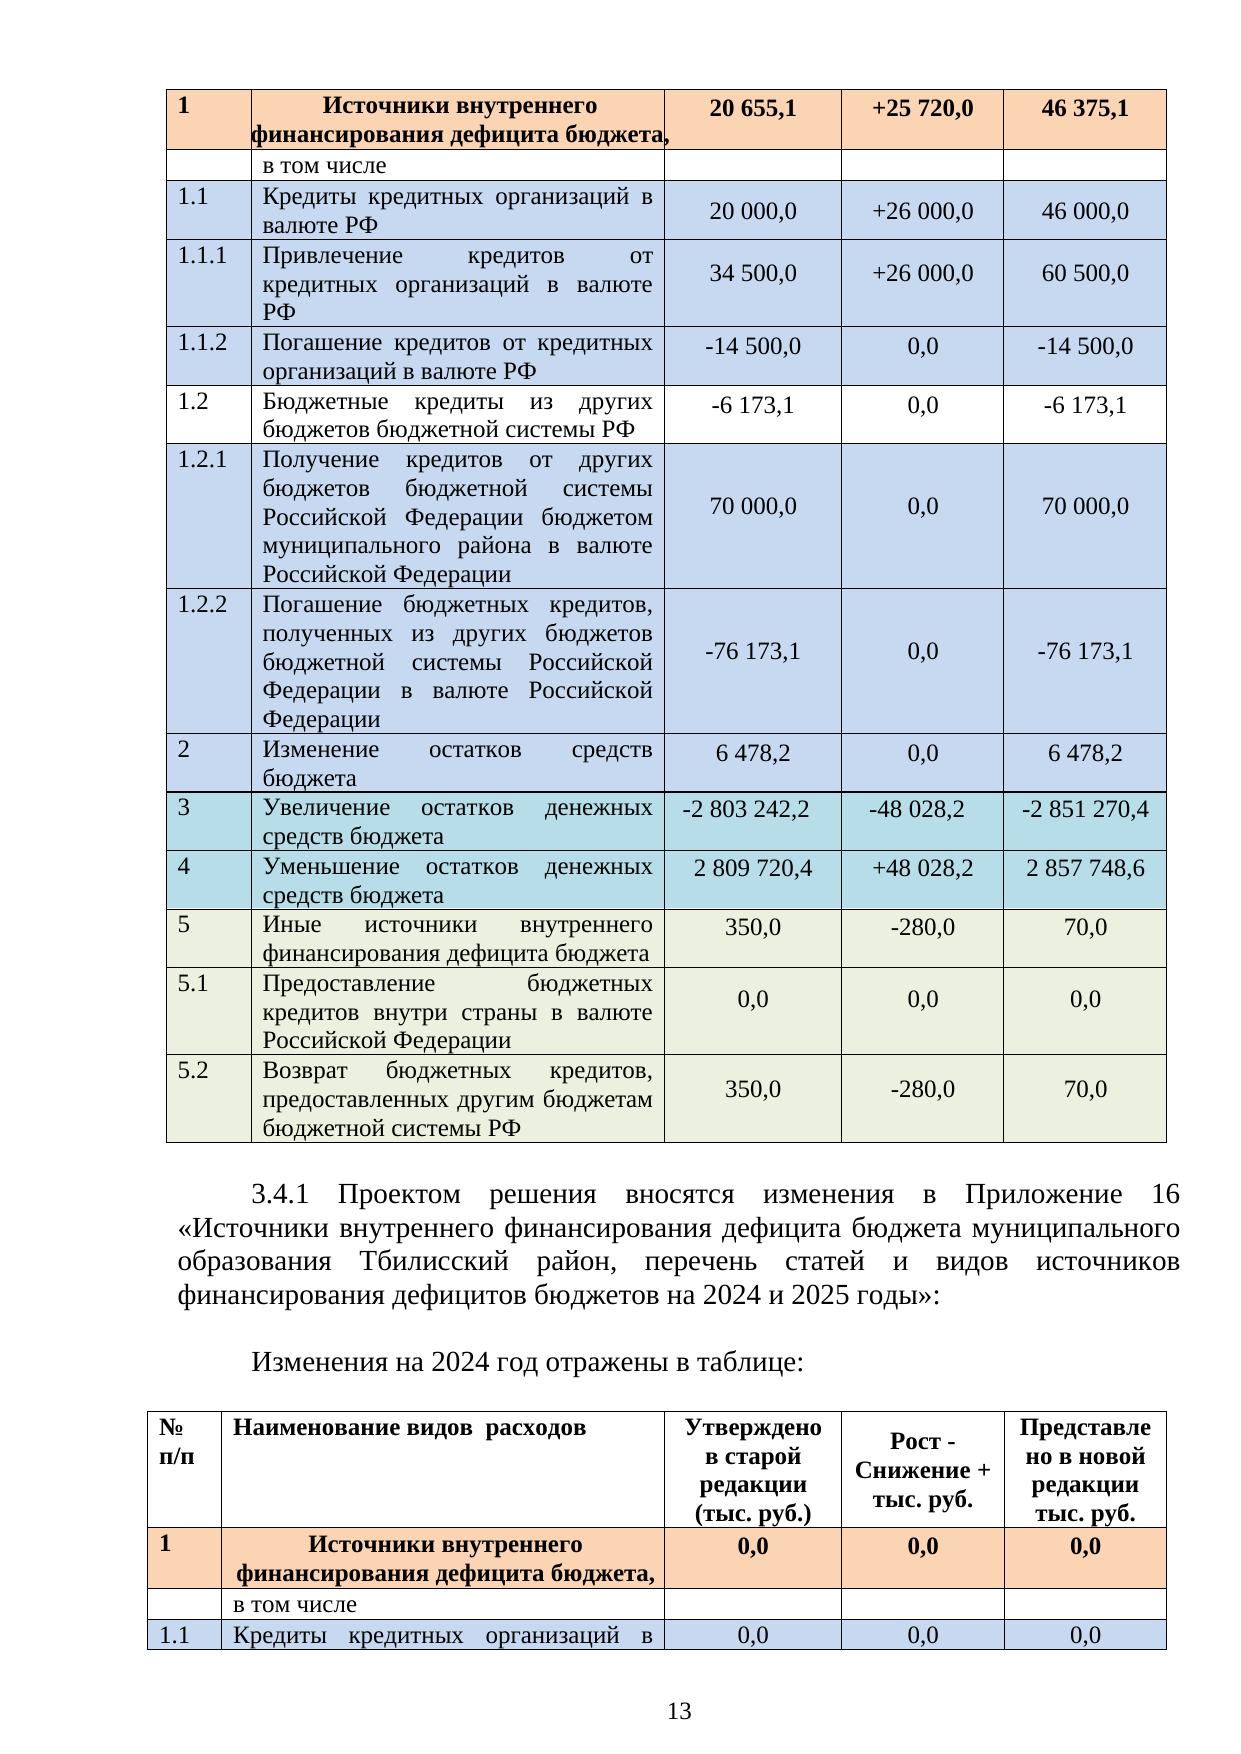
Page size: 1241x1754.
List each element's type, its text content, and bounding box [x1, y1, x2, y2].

table_cell 1.2.2 [167, 589, 251, 733]
table_cell Увеличение остатков денежных средств бюджета [252, 793, 664, 850]
table_cell 1.1 [148, 1620, 221, 1649]
table_cell в том числе [252, 150, 664, 180]
table_cell -76 173,1 [665, 589, 841, 733]
table_cell Привлечение кредитов от кредитных организаций в валюте РФ [252, 240, 664, 326]
table_cell 1.1 [167, 181, 251, 239]
table_cell 70,0 [1004, 1055, 1166, 1142]
table_cell Источники внутреннего финансирования дефицита бюджета, [222, 1528, 664, 1588]
text 3.4.1 Проектом решения вносятся изменения в Приложение 16 «Источники внутреннего финансирования дефицита бюджета муниципального образования Тбилисский район, перечень статей и видов источников финансирования дефицитов бюджетов на 2024 и 2025 годы»: [177, 1176, 1181, 1310]
table_cell [1004, 150, 1166, 180]
table_cell 2 857 748,6 [1004, 851, 1166, 908]
table_cell 0,0 [842, 386, 1003, 443]
table_cell 5 [167, 910, 251, 967]
table_cell 60 500,0 [1004, 240, 1166, 326]
table_cell 2 809 720,4 [665, 851, 841, 908]
table_cell 4 [167, 851, 251, 908]
table_header Утверждено в старой редакции (тыс. руб.) [665, 1412, 841, 1527]
table_cell 1.2.1 [167, 444, 251, 588]
table_cell 0,0 [842, 589, 1003, 733]
table_cell 70 000,0 [665, 444, 841, 588]
table_cell 1.1.2 [167, 327, 251, 385]
table_cell Получение кредитов от других бюджетов бюджетной системы Российской Федерации бюджетом муниципального района в валюте Российской Федерации [252, 444, 664, 588]
table_cell 0,0 [842, 444, 1003, 588]
text Изменения на 2024 год отражены в таблице: [177, 1344, 1181, 1377]
table_cell Источники внутреннего финансирования дефицита бюджета, [252, 90, 664, 149]
table_cell -48 028,2 [842, 793, 1003, 850]
table_cell +48 028,2 [842, 851, 1003, 908]
table_cell Предоставление бюджетных кредитов внутри страны в валюте Российской Федерации [252, 968, 664, 1054]
table_cell 0,0 [1005, 1620, 1166, 1649]
table_cell Бюджетные кредиты из других бюджетов бюджетной системы РФ [252, 386, 664, 443]
table_cell 6 478,2 [1004, 734, 1166, 791]
table_cell 0,0 [842, 968, 1003, 1054]
table_cell 1 [167, 90, 251, 149]
table_cell 0,0 [1005, 1528, 1166, 1588]
table_cell [1005, 1589, 1166, 1619]
table_cell 34 500,0 [665, 240, 841, 326]
table_cell 0,0 [1004, 968, 1166, 1054]
table_cell Изменение остатков средств бюджета [252, 734, 664, 791]
table_cell 1.1.1 [167, 240, 251, 326]
table_cell Иные источники внутреннего финансирования дефицита бюджета [252, 910, 664, 967]
table_cell 0,0 [665, 968, 841, 1054]
table_cell 1.2 [167, 386, 251, 443]
table_cell [665, 150, 841, 180]
table_cell -14 500,0 [1004, 327, 1166, 385]
table_cell +26 000,0 [842, 240, 1003, 326]
table_cell -14 500,0 [665, 327, 841, 385]
table_cell [665, 1589, 841, 1619]
table_cell 6 478,2 [665, 734, 841, 791]
table_cell [842, 150, 1003, 180]
table_cell Кредиты кредитных организаций в валюте РФ [252, 181, 664, 239]
table_cell +26 000,0 [842, 181, 1003, 239]
table_cell -280,0 [842, 910, 1003, 967]
table_cell 0,0 [665, 1528, 841, 1588]
table_header Наименование видов расходов [222, 1412, 664, 1527]
table_cell 46 000,0 [1004, 181, 1166, 239]
table_cell 70 000,0 [1004, 444, 1166, 588]
table_cell 1 [148, 1528, 221, 1588]
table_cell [222, 1620, 664, 1649]
table_cell 0,0 [842, 1620, 1004, 1649]
table_cell -2 803 242,2 [665, 793, 841, 850]
table_cell 5.1 [167, 968, 251, 1054]
table_cell 350,0 [665, 1055, 841, 1142]
table_cell [148, 1589, 221, 1619]
table_cell 20 655,1 [665, 90, 841, 149]
table_cell 20 000,0 [665, 181, 841, 239]
table_header № п/п [148, 1412, 221, 1527]
table_cell [842, 1589, 1004, 1619]
table_cell -76 173,1 [1004, 589, 1166, 733]
table_cell 2 [167, 734, 251, 791]
table_cell в том числе [222, 1589, 664, 1619]
table_cell -6 173,1 [665, 386, 841, 443]
table_cell 0,0 [842, 327, 1003, 385]
table_cell Погашение кредитов от кредитных организаций в валюте РФ [252, 327, 664, 385]
table_header Представлено в новой редакции тыс. руб. [1005, 1412, 1166, 1527]
table_cell +25 720,0 [842, 90, 1003, 149]
table_cell 5.2 [167, 1055, 251, 1142]
table_cell 0,0 [842, 734, 1003, 791]
table_cell 3 [167, 793, 251, 850]
table_cell 0,0 [842, 1528, 1004, 1588]
table_cell Уменьшение остатков денежных средств бюджета [252, 851, 664, 908]
table_cell [167, 150, 251, 180]
table_cell 0,0 [665, 1620, 841, 1649]
table_cell 46 375,1 [1004, 90, 1166, 149]
table_header Рост - Снижение + тыс. руб. [842, 1412, 1004, 1527]
table_cell -280,0 [842, 1055, 1003, 1142]
table_cell Возврат бюджетных кредитов, предоставленных другим бюджетам бюджетной системы РФ [252, 1055, 664, 1142]
table_cell -2 851 270,4 [1004, 793, 1166, 850]
table_cell 70,0 [1004, 910, 1166, 967]
table_cell 350,0 [665, 910, 841, 967]
table_cell -6 173,1 [1004, 386, 1166, 443]
table_cell Погашение бюджетных кредитов, полученных из других бюджетов бюджетной системы Российской Федерации в валюте Российской Федерации [252, 589, 664, 733]
